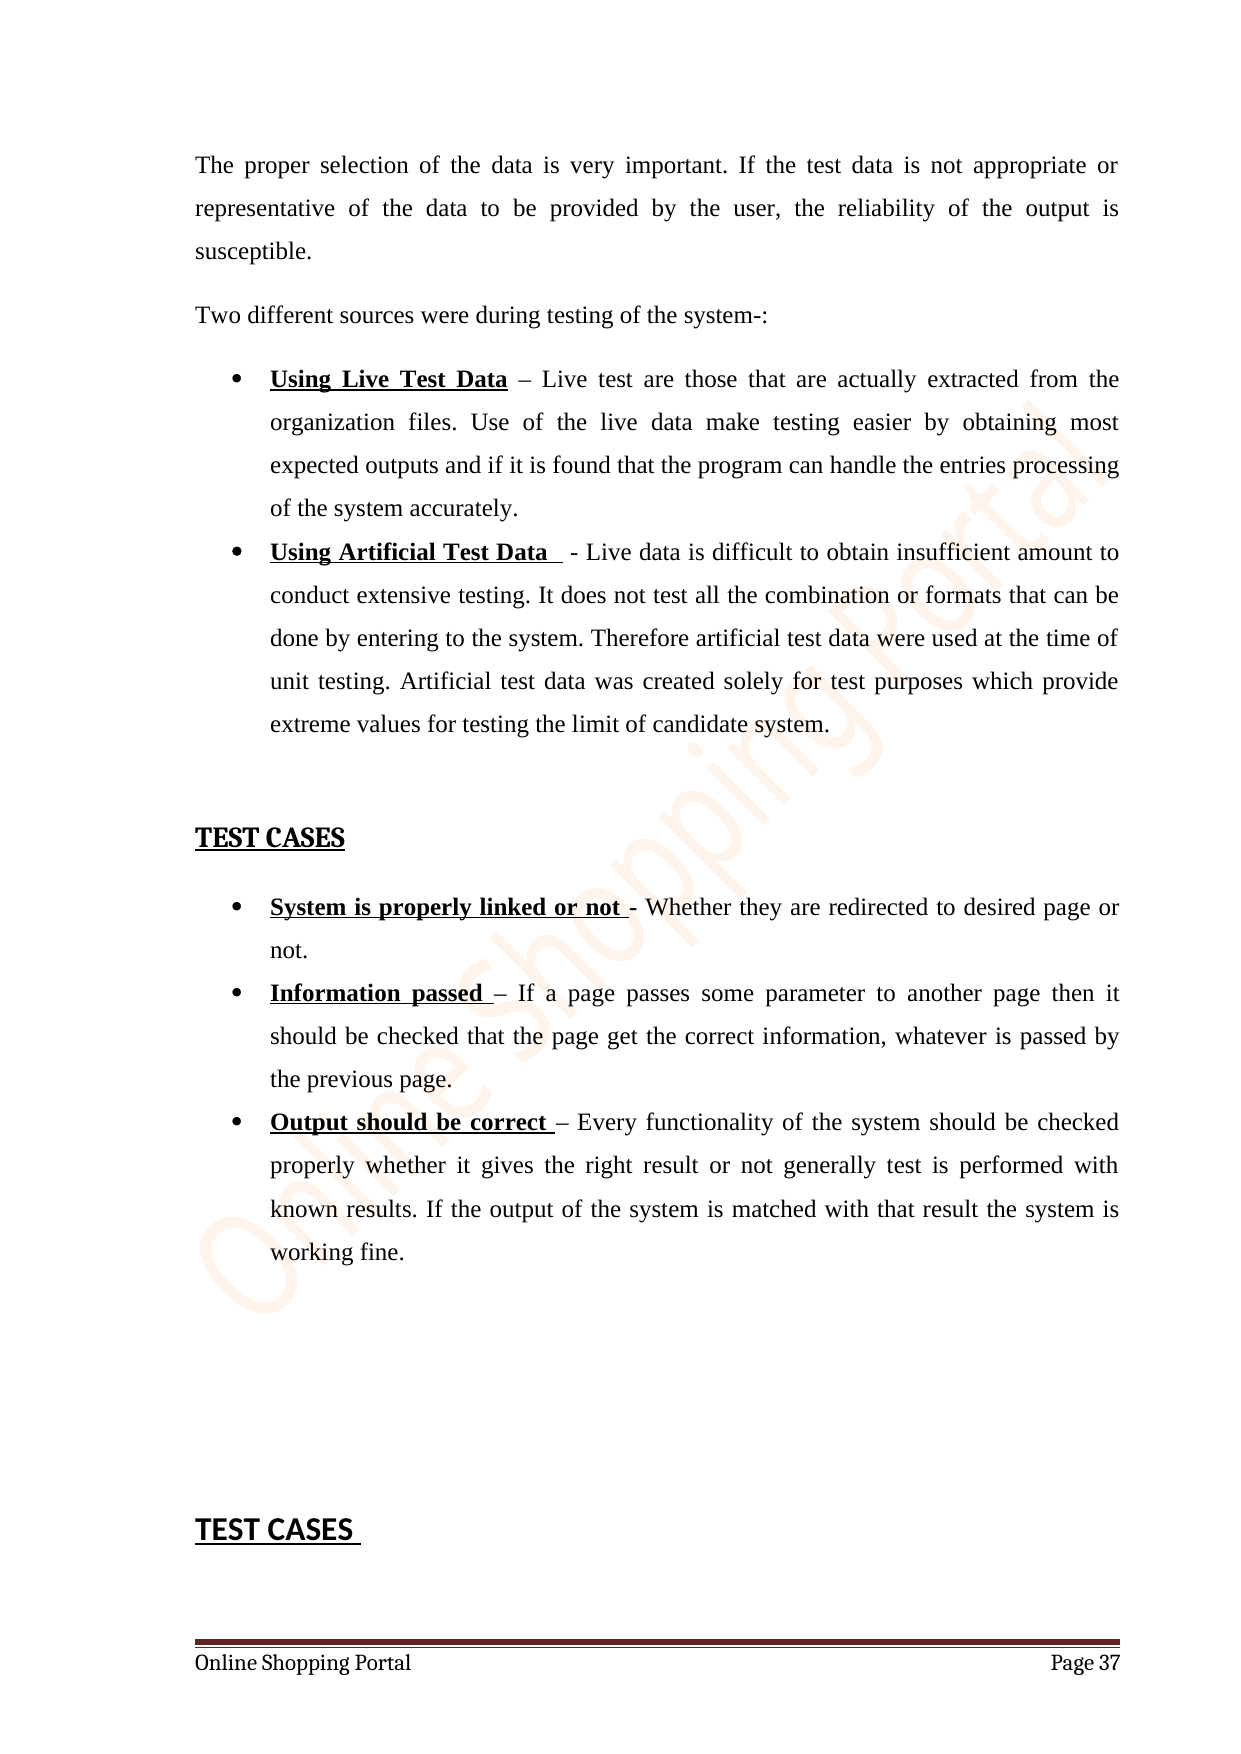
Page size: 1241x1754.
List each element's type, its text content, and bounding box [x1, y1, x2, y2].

text TEST CASES [195, 1508, 1120, 1548]
list Information passed – If a page passes some parameter to another page then it should be checked that the page get the correct information, whatever is passed by the previous page. [232, 978, 1120, 1093]
list System is properly linked or not - Whether they are redirected to desired page or not. [232, 892, 1120, 964]
list Using Live Test Data – Live test are those that are actually extracted from the organization files. Use of the live data make testing easier by obtaining most expected outputs and if it is found that the program can handle the entries processing of the system accurately. [232, 364, 1120, 522]
text Two different sources were during testing of the system-: [195, 300, 1120, 329]
list Output should be correct – Every functionality of the system should be checked properly whether it gives the right result or not generally test is performed with known results. If the output of the system is matched with that result the system is working fine. [232, 1107, 1120, 1266]
list Using Artificial Test Data - Live data is difficult to obtain insufficient amount to conduct extensive testing. It does not test all the combination or formats that can be done by entering to the system. Therefore artificial test data were used at the time of unit testing. Artificial test data was created solely for test purposes which provide extreme values for testing the limit of candidate system. [232, 537, 1120, 738]
text The proper selection of the data is very important. If the test data is not appropriate or representative of the data to be provided by the user, the reliability of the output is susceptible. [195, 150, 1120, 265]
text TEST CASES [195, 821, 1120, 854]
